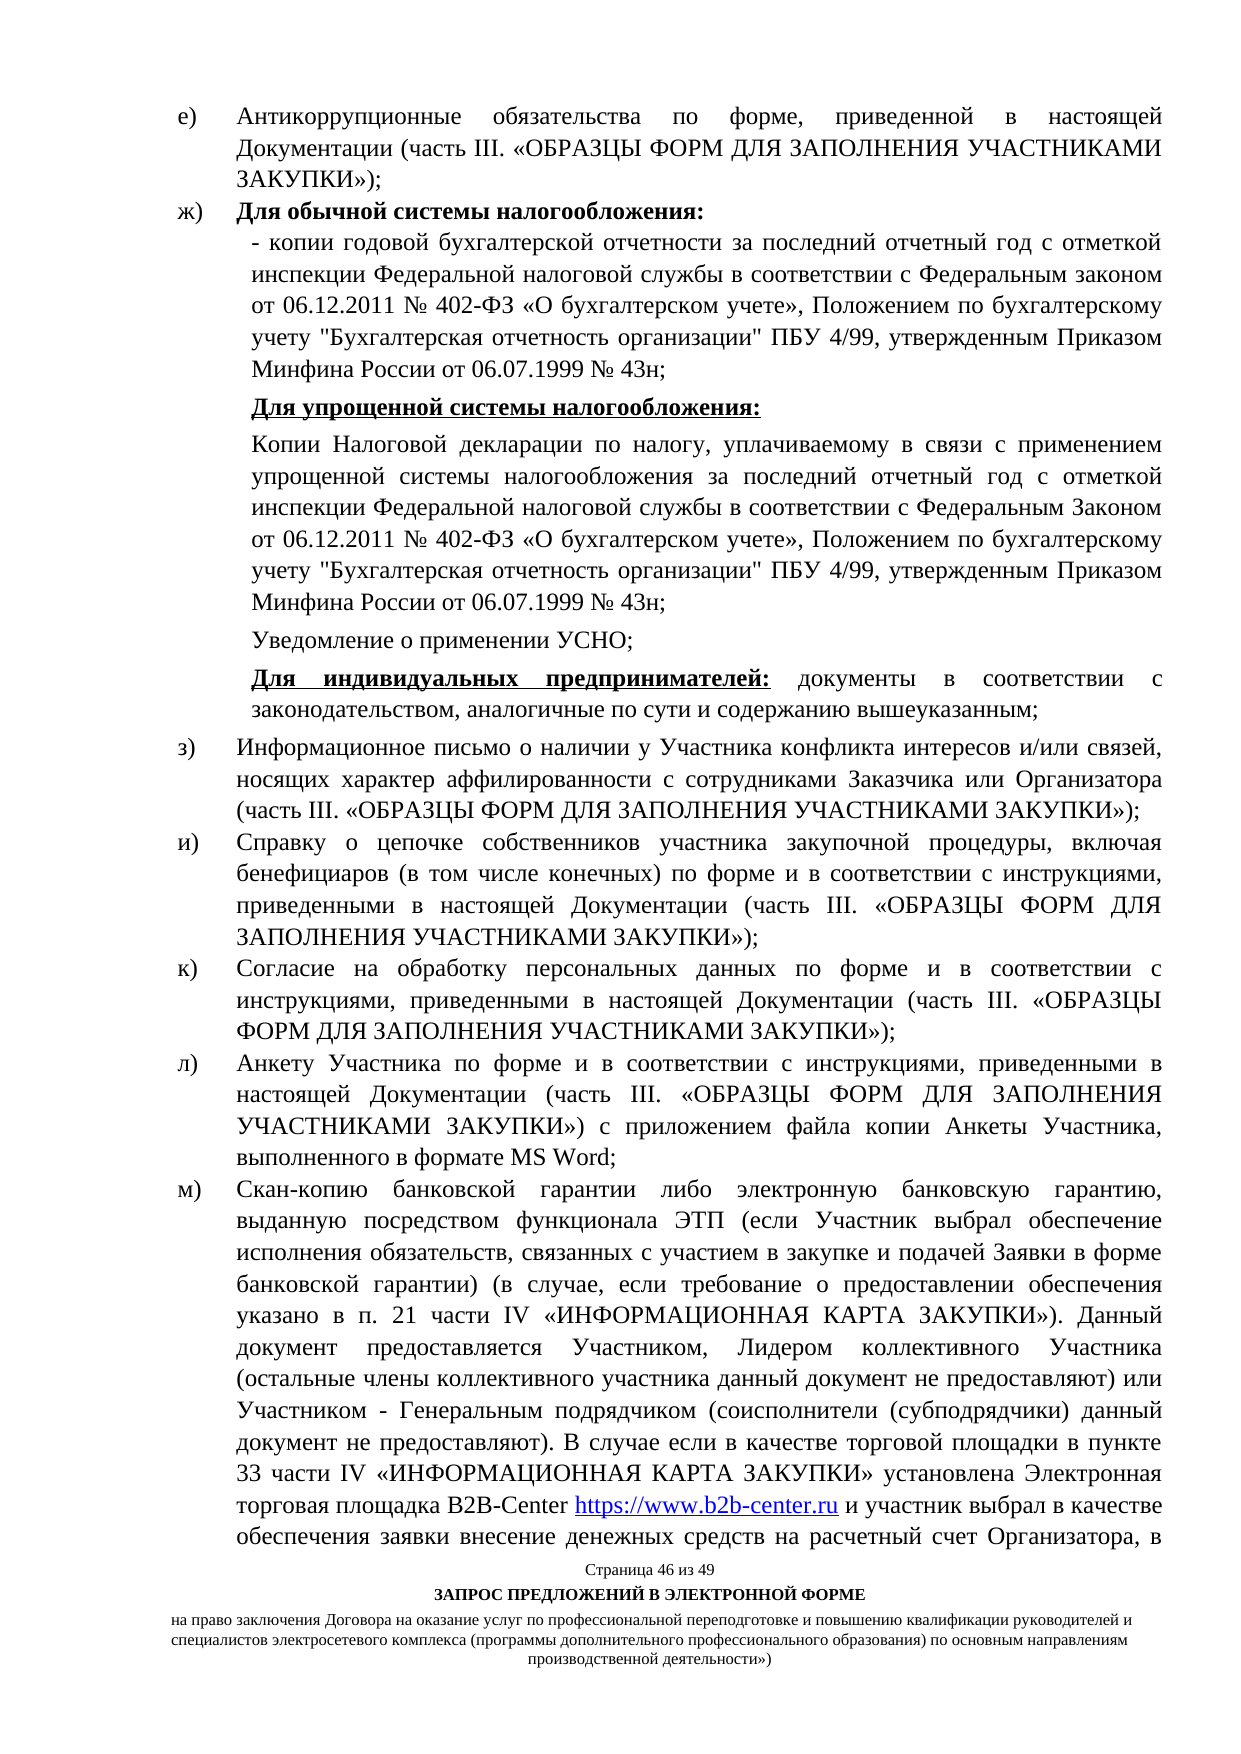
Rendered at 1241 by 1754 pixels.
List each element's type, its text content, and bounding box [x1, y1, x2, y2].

text - копии годовой бухгалтерской отчетности за последний отчетный год с отметкой инспекции Федеральной налоговой службы в соответствии с Федеральным законом от 06.12.2011 № 402-ФЗ «О бухгалтерском учете», Положением по бухгалтерскому учету "Бухгалтерская отчетность организации" ПБУ 4/99, утвержденным Приказом Минфина России от 06.07.1999 № 43н; [251, 227, 1163, 382]
text Для упрощенной системы налогообложения: [251, 392, 1163, 420]
list Для обычной системы налогообложения: [177, 196, 1163, 225]
list Справку о цепочке собственников участника закупочной процедуры, включая бенефициаров (в том числе конечных) по форме и в соответствии с инструкциями, приведенными в настоящей Документации (часть III. «ОБРАЗЦЫ ФОРМ ДЛЯ ЗАПОЛНЕНИЯ УЧАСТНИКАМИ ЗАКУПКИ»); [177, 827, 1163, 950]
list Информационное письмо о наличии у Участника конфликта интересов и/или связей, носящих характер аффилированности с сотрудниками Заказчика или Организатора (часть III. «ОБРАЗЦЫ ФОРМ ДЛЯ ЗАПОЛНЕНИЯ УЧАСТНИКАМИ ЗАКУПКИ»); [177, 732, 1163, 824]
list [177, 1174, 1163, 1550]
text Уведомление о применении УСНО; [251, 625, 1163, 654]
text Для индивидуальных предпринимателей: документы в соответствии с законодательством, аналогичные по сути и содержанию вышеуказанным; [251, 663, 1163, 723]
text Копии Налоговой декларации по налогу, уплачиваемому в связи с применением упрощенной системы налогообложения за последний отчетный год с отметкой инспекции Федеральной налоговой службы в соответствии с Федеральным Законом от 06.12.2011 № 402-ФЗ «О бухгалтерском учете», Положением по бухгалтерскому учету "Бухгалтерская отчетность организации" ПБУ 4/99, утвержденным Приказом Минфина России от 06.07.1999 № 43н; [251, 429, 1163, 616]
list Антикоррупционные обязательства по форме, приведенной в настоящей Документации (часть III. «ОБРАЗЦЫ ФОРМ ДЛЯ ЗАПОЛНЕНИЯ УЧАСТНИКАМИ ЗАКУПКИ»); [177, 101, 1163, 193]
list Анкету Участника по форме и в соответствии с инструкциями, приведенными в настоящей Документации (часть III. «ОБРАЗЦЫ ФОРМ ДЛЯ ЗАПОЛНЕНИЯ УЧАСТНИКАМИ ЗАКУПКИ») с приложением файла копии Анкеты Участника, выполненного в формате MS Word; [177, 1048, 1163, 1171]
list Согласие на обработку персональных данных по форме и в соответствии с инструкциями, приведенными в настоящей Документации (часть III. «ОБРАЗЦЫ ФОРМ ДЛЯ ЗАПОЛНЕНИЯ УЧАСТНИКАМИ ЗАКУПКИ»); [177, 953, 1163, 1045]
